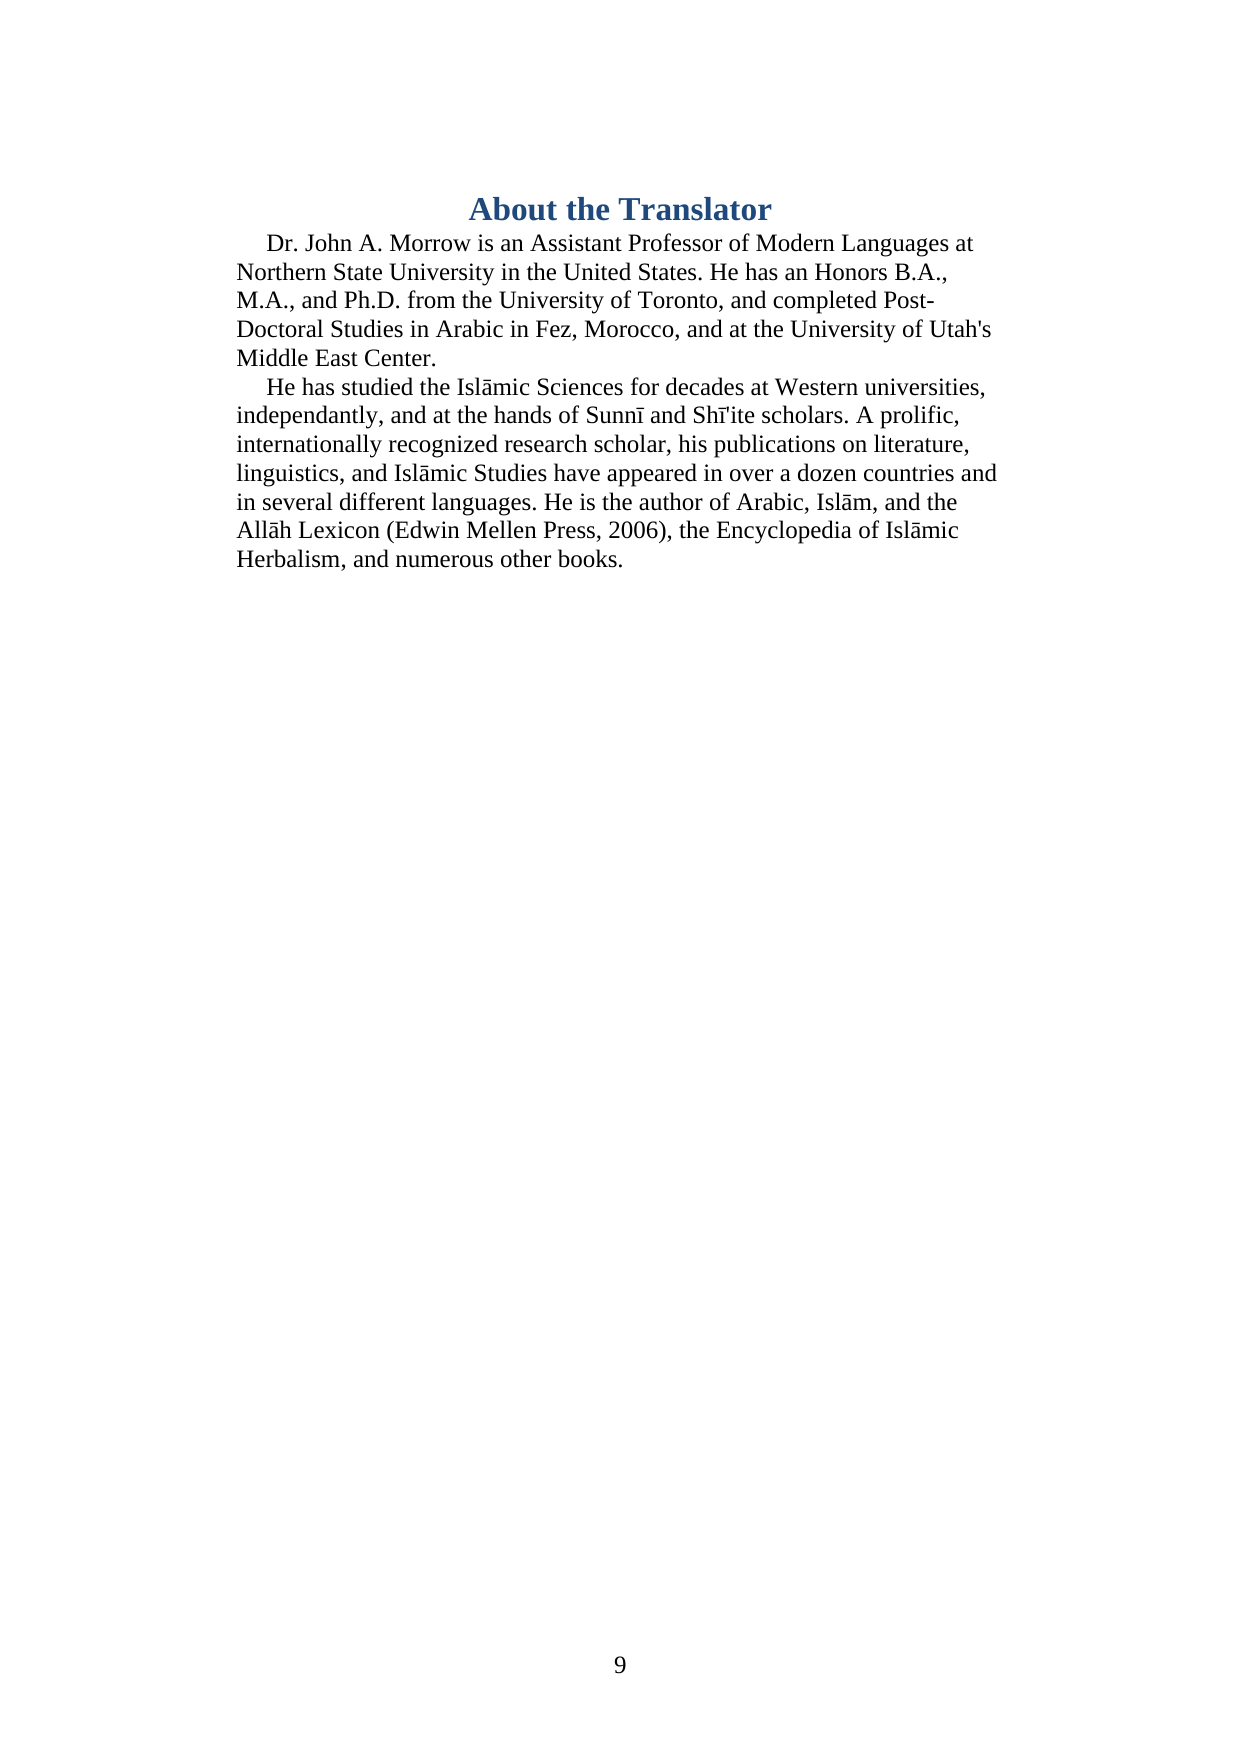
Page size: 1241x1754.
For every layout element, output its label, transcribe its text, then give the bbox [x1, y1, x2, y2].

text He has studied the Islāmic Sciences for decades at Western universities, independantly, and at the hands of Sunnī and Shī'ite scholars. A prolific, internationally recognized research scholar, his publications on literature, linguistics, and Islāmic Studies have appeared in over a dozen countries and in several different languages. He is the author of Arabic, Islām, and the Allāh Lexicon (Edwin Mellen Press, 2006), the Encyclopedia of Islāmic Herbalism, and numerous other books. [236, 372, 1004, 573]
subtitle About the Translator [236, 190, 1004, 228]
text Dr. John A. Morrow is an Assistant Professor of Modern Languages at Northern State University in the United States. He has an Honors B.A., M.A., and Ph.D. from the University of Toronto, and completed Post-Doctoral Studies in Arabic in Fez, Morocco, and at the University of Utah's Middle East Center. [236, 228, 1004, 372]
